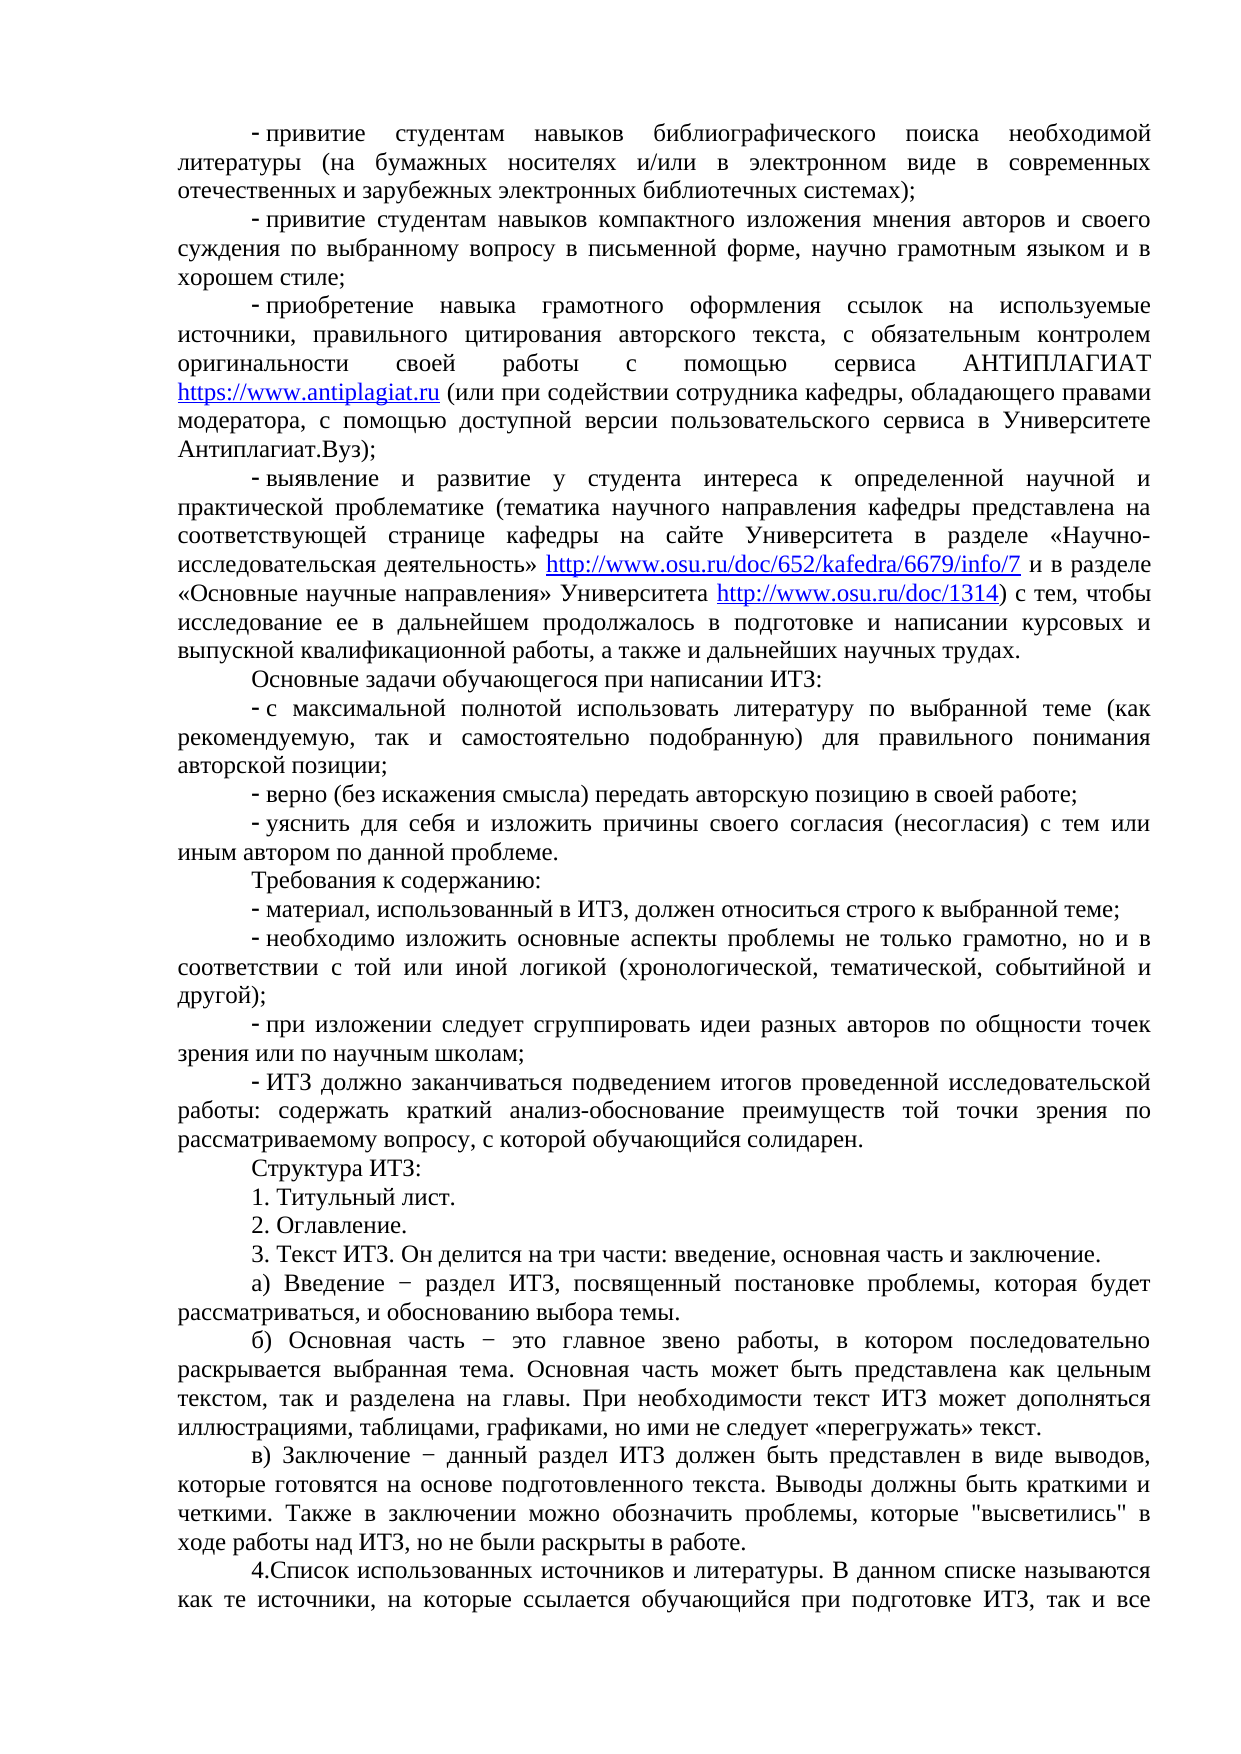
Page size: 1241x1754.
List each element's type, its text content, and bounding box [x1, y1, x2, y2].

text Основные задачи обучающегося при написании ИТЗ: [177, 664, 1152, 693]
text в) Заключение − данный раздел ИТЗ должен быть представлен в виде выводов, которые готовятся на основе подготовленного текста. Выводы должны быть краткими и четкими. Также в заключении можно обозначить проблемы, которые "высветились" в ходе работы над ИТЗ, но не были раскрыты в работе. [177, 1441, 1152, 1556]
list ИТЗ должно заканчиваться подведением итогов проведенной исследовательской работы: содержать краткий анализ-обоснование преимуществ той точки зрения по рассматриваемому вопросу, с которой обучающийся солидарен. [177, 1067, 1152, 1153]
text 3. Текст ИТЗ. Он делится на три части: введение, основная часть и заключение. [177, 1239, 1152, 1268]
list верно (без искажения смысла) передать авторскую позицию в своей работе; [177, 779, 1152, 808]
list материал, использованный в ИТЗ, должен относиться строго к выбранной теме; [177, 894, 1152, 923]
list с максимальной полнотой использовать литературу по выбранной теме (как рекомендуемую, так и самостоятельно подобранную) для правильного понимания авторской позиции; [177, 693, 1152, 779]
text Требования к содержанию: [177, 866, 1152, 894]
list необходимо изложить основные аспекты проблемы не только грамотно, но и в соответствии с той или иной логикой (хронологической, тематической, событийной и другой); [177, 923, 1152, 1009]
list приобретение навыка грамотного оформления ссылок на используемые источники, правильного цитирования авторского текста, с обязательным контролем оригинальности своей работы с помощью сервиса АНТИПЛАГИАТ https://www.antiplagiat.ru (или при содействии сотрудника кафедры, обладающего правами модератора, с помощью доступной версии пользовательского сервиса в Университете Антиплагиат.Вуз); [177, 291, 1152, 463]
text Структура ИТЗ: [177, 1153, 1152, 1182]
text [177, 1556, 1152, 1613]
list привитие студентам навыков библиографического поиска необходимой литературы (на бумажных носителях и/или в электронном виде в современных отечественных и зарубежных электронных библиотечных системах); [177, 118, 1152, 204]
list при изложении следует сгруппировать идеи разных авторов по общности точек зрения или по научным школам; [177, 1009, 1152, 1067]
text 2. Оглавление. [177, 1211, 1152, 1239]
text а) Введение − раздел ИТЗ, посвященный постановке проблемы, которая будет рассматриваться, и обоснованию выбора темы. [177, 1268, 1152, 1326]
list привитие студентам навыков компактного изложения мнения авторов и своего суждения по выбранному вопросу в письменной форме, научно грамотным языком и в хорошем стиле; [177, 204, 1152, 291]
list выявление и развитие у студента интереса к определенной научной и практической проблематике (тематика научного направления кафедры представлена на соответствующей странице кафедры на сайте Университета в разделе «Научно-исследовательская деятельность» http://www.osu.ru/doc/652/kafedra/6679/info/7 и в разделе «Основные научные направления» Университета http://www.osu.ru/doc/1314) с тем, чтобы исследование ее в дальнейшем продолжалось в подготовке и написании курсовых и выпускной квалификационной работы, а также и дальнейших научных трудах. [177, 463, 1152, 664]
text 1. Титульный лист. [177, 1182, 1152, 1211]
list уяснить для себя и изложить причины своего согласия (несогласия) с тем или иным автором по данной проблеме. [177, 808, 1152, 866]
text б) Основная часть − это главное звено работы, в котором последовательно раскрывается выбранная тема. Основная часть может быть представлена как цельным текстом, так и разделена на главы. При необходимости текст ИТЗ может дополняться иллюстрациями, таблицами, графиками, но ими не следует «перегружать» текст. [177, 1326, 1152, 1441]
